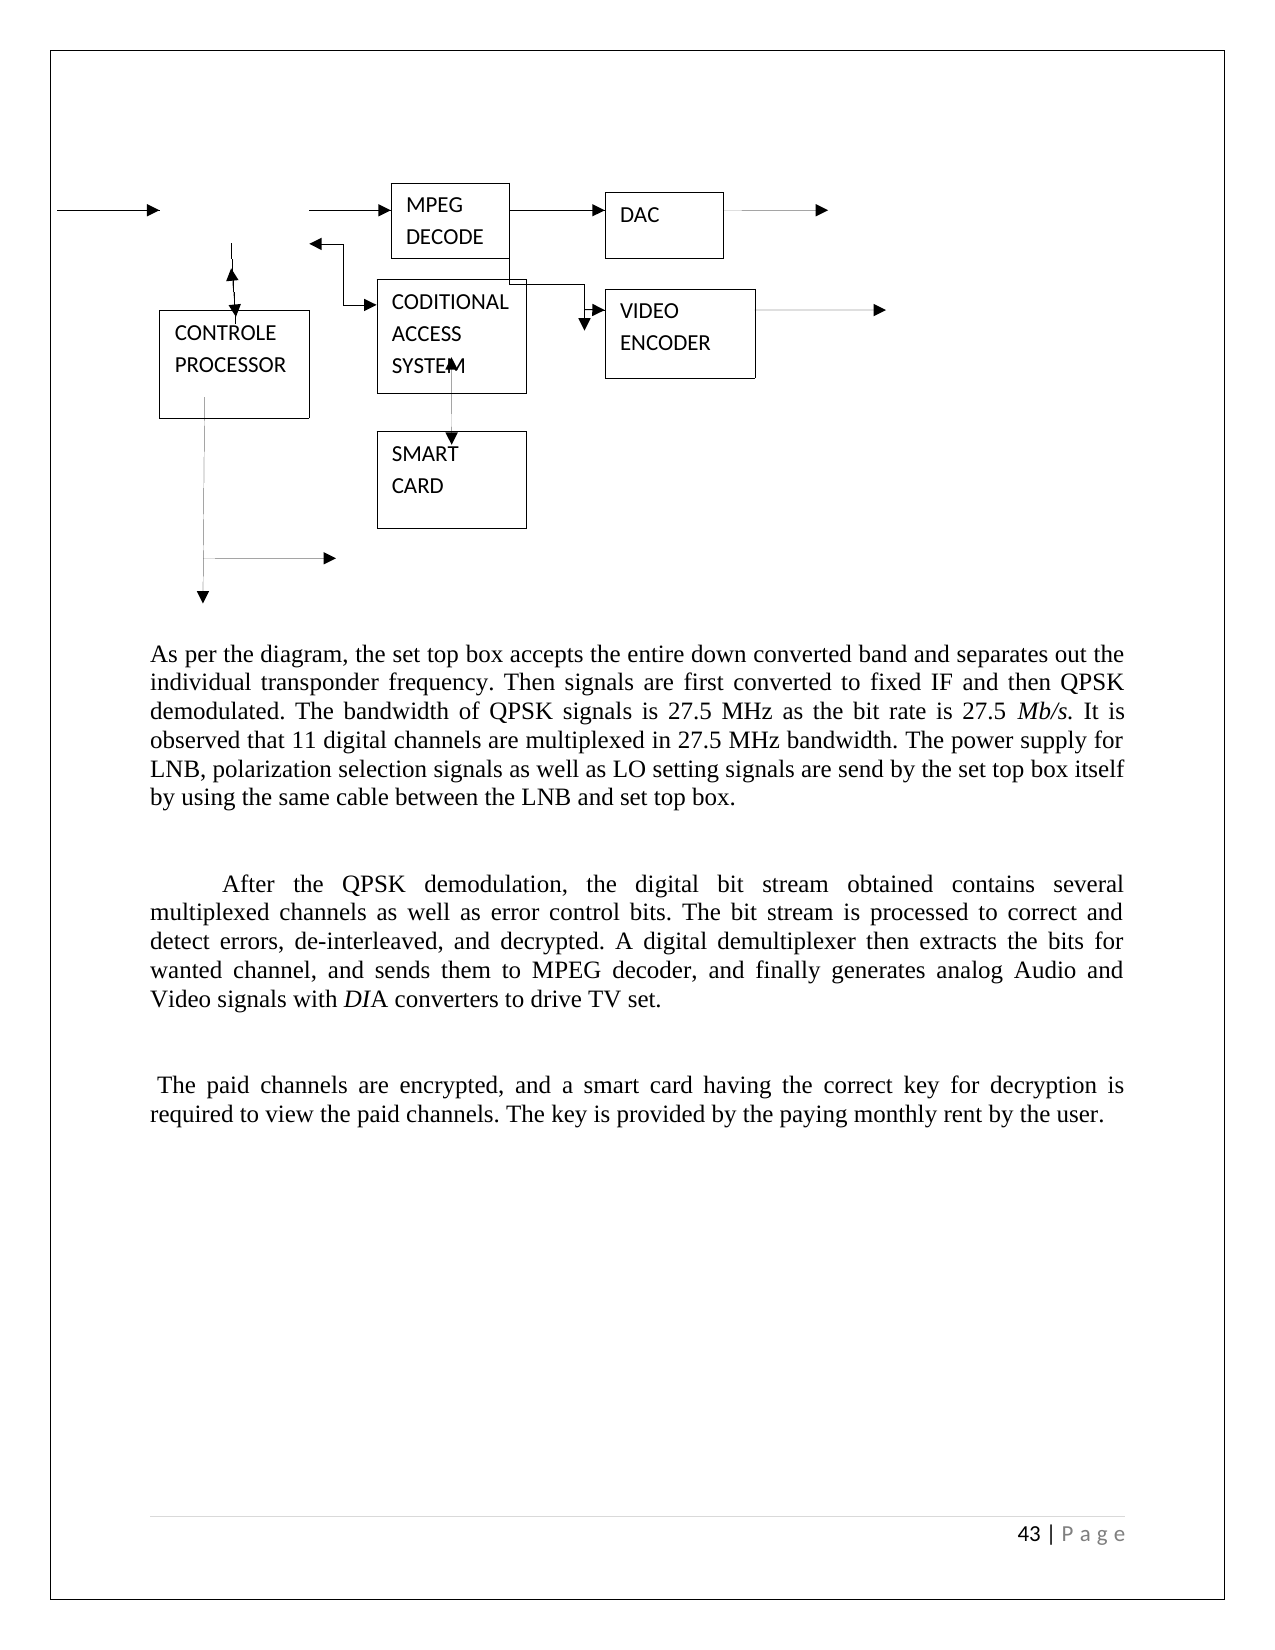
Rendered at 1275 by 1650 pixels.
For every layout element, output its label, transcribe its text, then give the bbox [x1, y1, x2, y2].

text After the QPSK demodulation, the digital bit stream obtained contains several multiplexed channels as well as error control bits. The bit stream is processed to correct and detect errors, de-interleaved, and decrypted. A digital demultiplexer then extracts the bits for wanted channel, and sends them to MPEG decoder, and finally generates analog Audio and Video signals with DIA converters to drive TV set. [150, 869, 1125, 1012]
text As per the diagram, the set top box accepts the entire down converted band and separates out the individual transponder frequency. Then signals are first converted to fixed IF and then QPSK demodulated. The bandwidth of QPSK signals is 27.5 MHz as the bit rate is 27.5 Mb/s. It is observed that 11 digital channels are multiplexed in 27.5 MHz bandwidth. The power supply for LNB, polarization selection signals as well as LO setting signals are send by the set top box itself by using the same cable between the LNB and set top box. [150, 639, 1125, 811]
text The paid channels are encrypted, and a smart card having the correct key for decryption is required to view the paid channels. The key is provided by the paying monthly rent by the user. [150, 1070, 1125, 1127]
